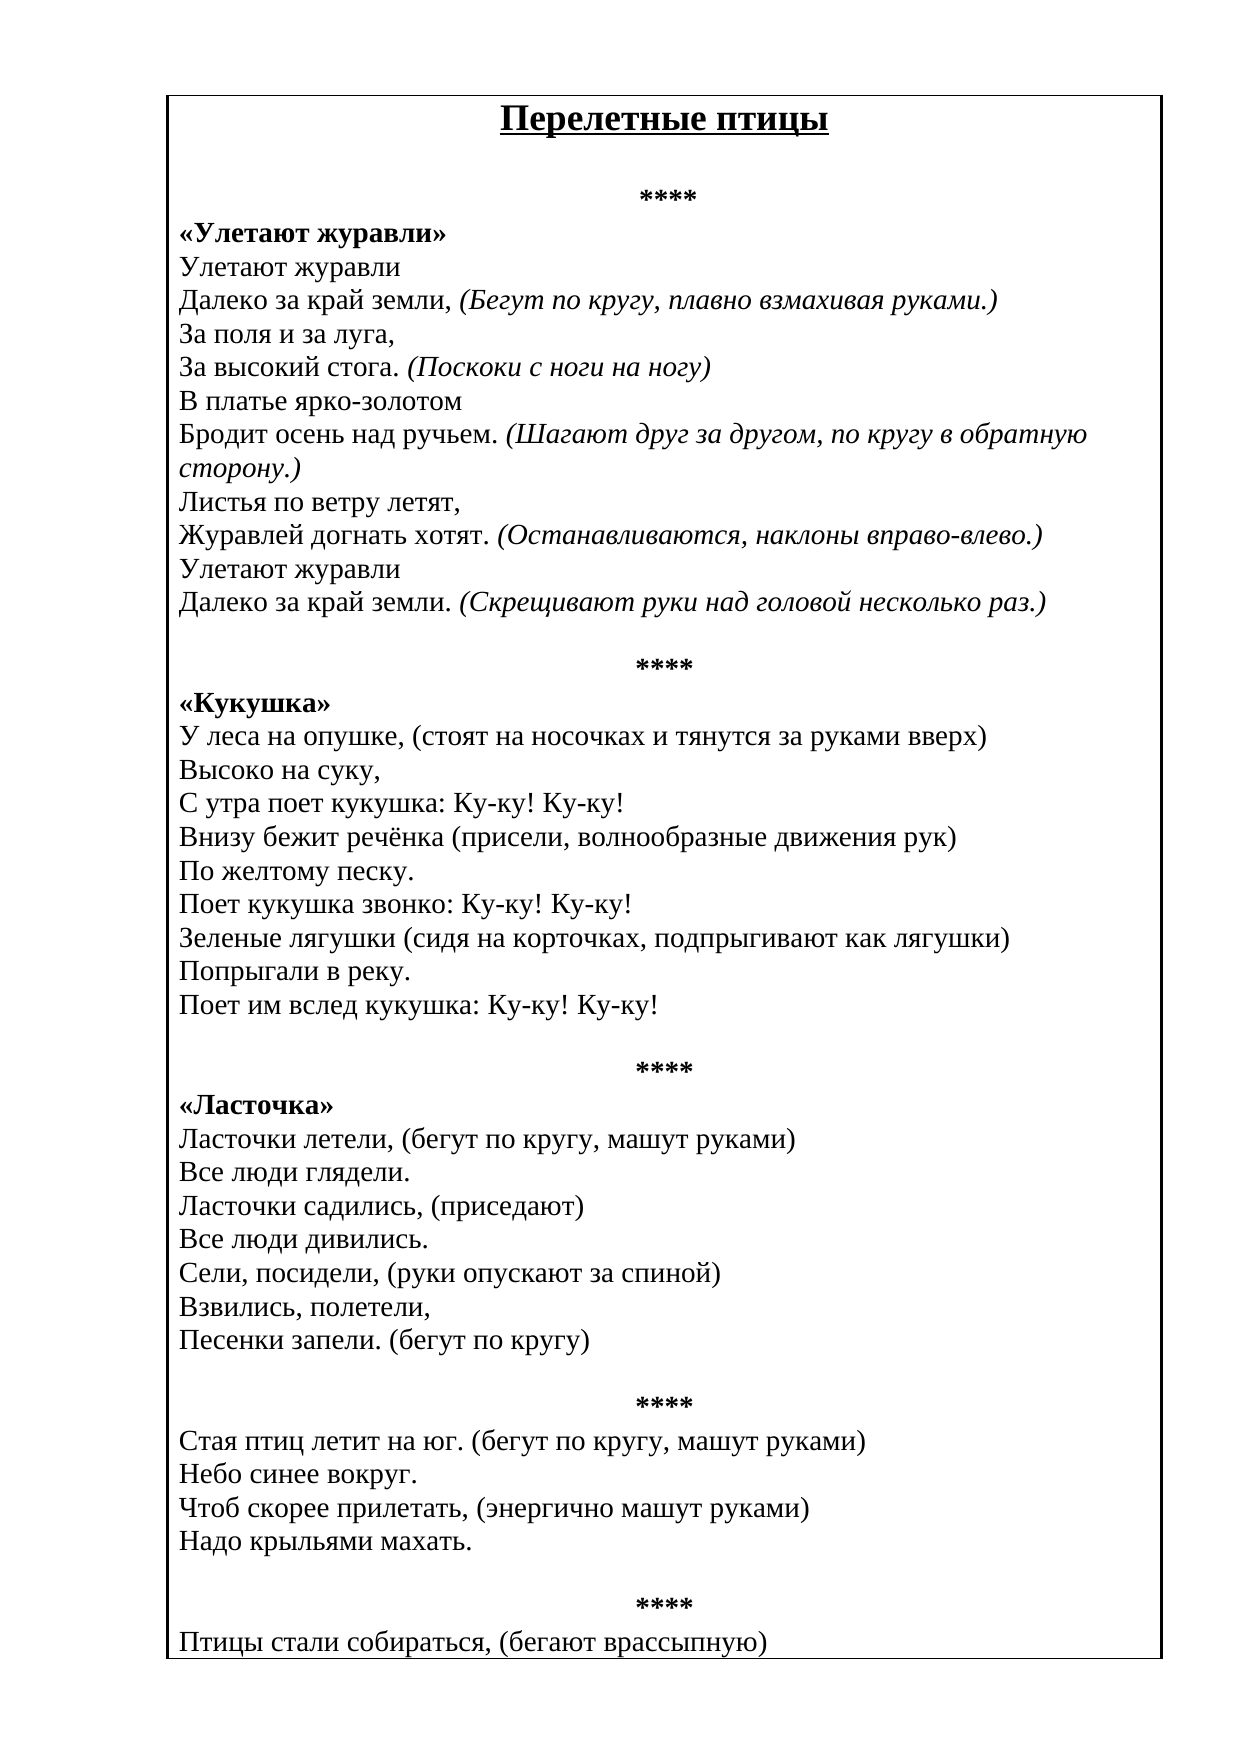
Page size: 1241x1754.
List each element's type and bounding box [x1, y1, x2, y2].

table_cell [169, 96, 1160, 1658]
